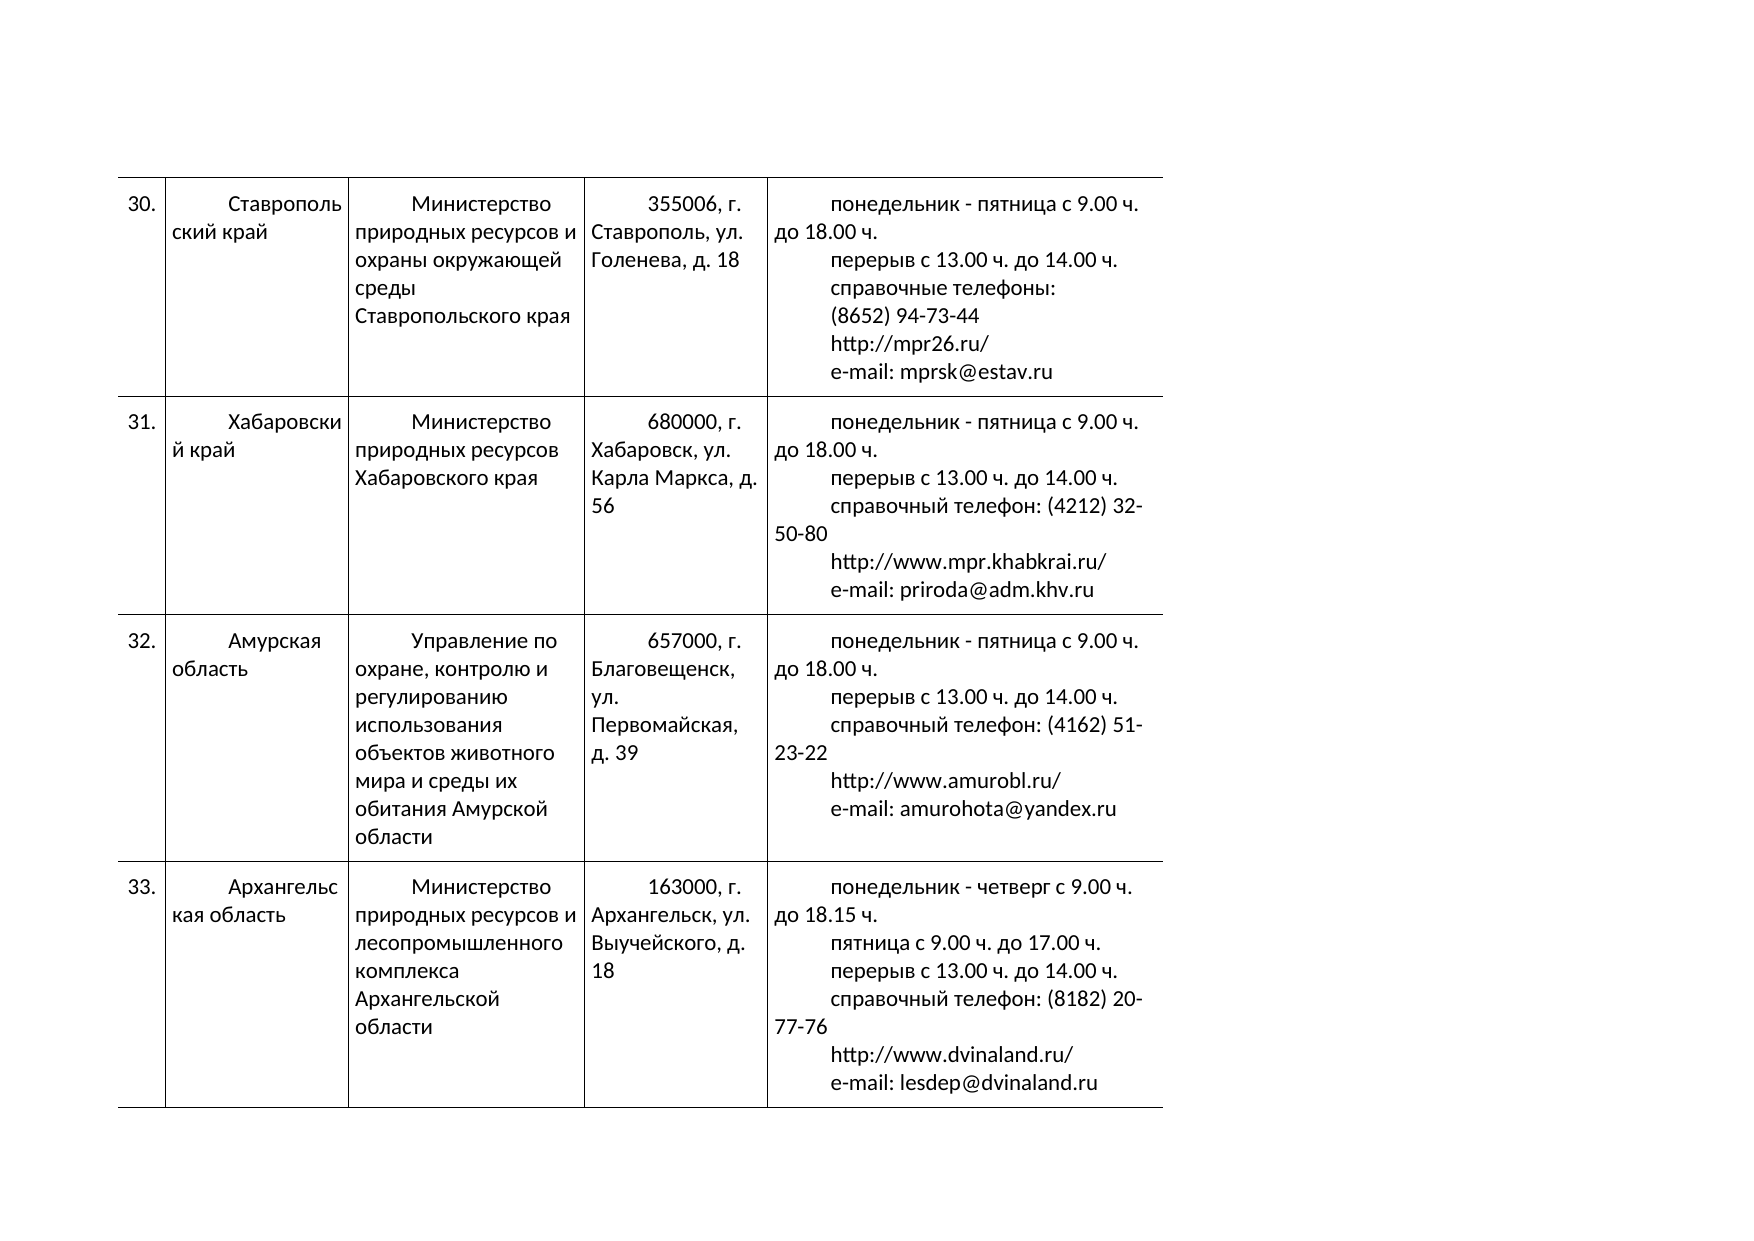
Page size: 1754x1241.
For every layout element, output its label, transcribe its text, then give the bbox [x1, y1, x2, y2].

table_cell Министерство природных ресурсов Хабаровского края [349, 397, 584, 614]
table_cell 355006, г. Ставрополь, ул. Голенева, д. 18 [585, 178, 767, 396]
table_cell понедельник - пятница с 9.00 ч. до 18.00 ч. перерыв с 13.00 ч. до 14.00 ч. справочные телефоны: (8652) 94-73-44 http://mpr26.ru/ e-mail: mprsk@estav.ru [768, 178, 1163, 396]
table_cell 680000, г. Хабаровск, ул. Карла Маркса, д. 56 [585, 397, 767, 614]
table_cell 32. [118, 615, 165, 861]
table_cell 33. [118, 862, 165, 1107]
table_cell понедельник - четверг с 9.00 ч. до 18.15 ч. пятница с 9.00 ч. до 17.00 ч. перерыв с 13.00 ч. до 14.00 ч. справочный телефон: (8182) 20-77-76 http://www.dvinaland.ru/ e-mail: lesdep@dvinaland.ru [768, 862, 1163, 1107]
table_cell Управление по охране, контролю и регулированию использования объектов животного мира и среды их обитания Амурской области [349, 615, 584, 861]
table_cell 163000, г. Архангельск, ул. Выучейского, д. 18 [585, 862, 767, 1107]
table_cell Министерство природных ресурсов и лесопромышленного комплекса Архангельской области [349, 862, 584, 1107]
table_cell Министерство природных ресурсов и охраны окружающей среды Ставропольского края [349, 178, 584, 396]
table_cell 31. [118, 397, 165, 614]
table_cell понедельник - пятница с 9.00 ч. до 18.00 ч. перерыв с 13.00 ч. до 14.00 ч. справочный телефон: (4212) 32-50-80 http://www.mpr.khabkrai.ru/ e-mail: priroda@adm.khv.ru [768, 397, 1163, 614]
table_cell понедельник - пятница с 9.00 ч. до 18.00 ч. перерыв с 13.00 ч. до 14.00 ч. справочный телефон: (4162) 51-23-22 http://www.amurobl.ru/ e-mail: amurohota@yandex.ru [768, 615, 1163, 861]
table_cell Амурская область [166, 615, 348, 861]
table_cell 657000, г. Благовещенск, ул. Первомайская, д. 39 [585, 615, 767, 861]
table_cell 30. [118, 178, 165, 396]
table_cell Архангельская область [166, 862, 348, 1107]
table_cell Хабаровский край [166, 397, 348, 614]
table_cell Ставропольский край [166, 178, 348, 396]
